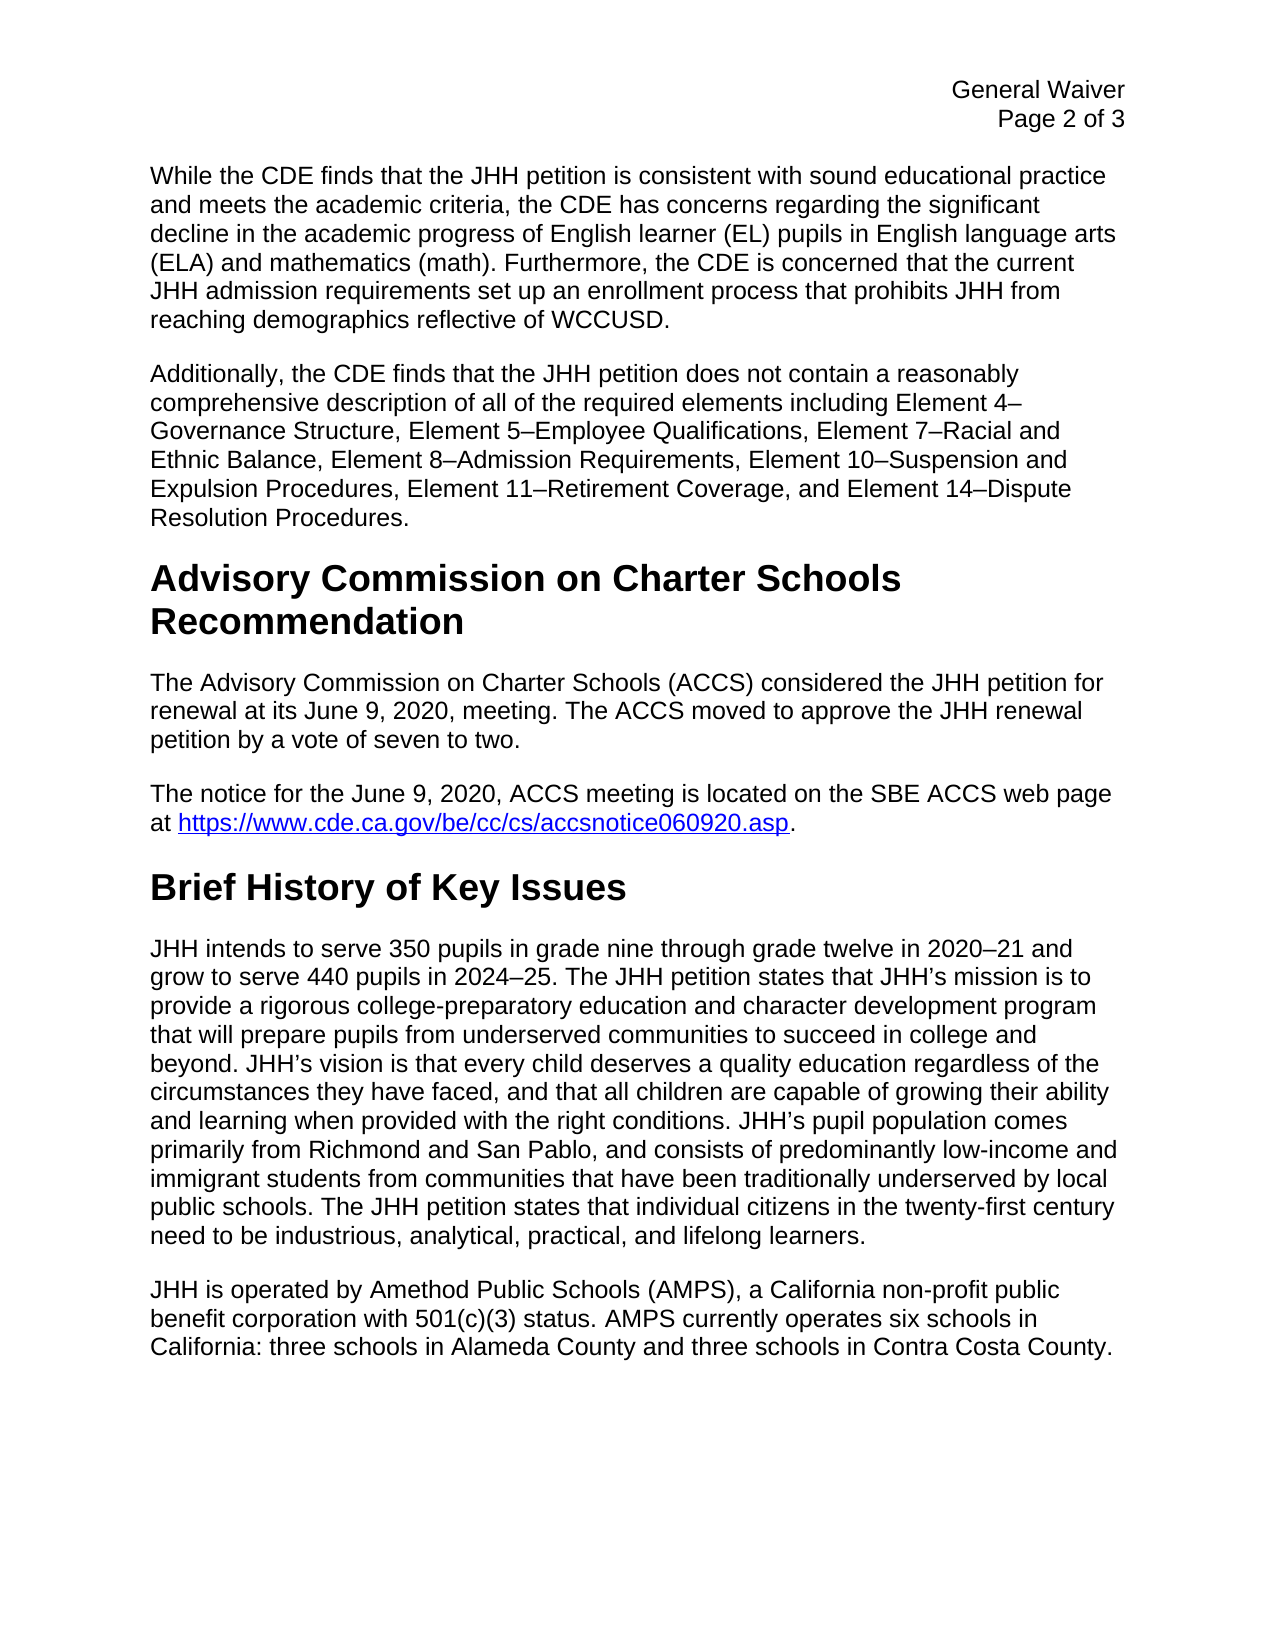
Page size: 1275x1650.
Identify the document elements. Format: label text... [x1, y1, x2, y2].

text Advisory Commission on Charter Schools Recommendation [150, 556, 1125, 642]
text JHH intends to serve 350 pupils in grade nine through grade twelve in 2020–21 and grow to serve 440 pupils in 2024–25. The JHH petition states that JHH’s mission is to provide a rigorous college-preparatory education and character development program that will prepare pupils from underserved communities to succeed in college and beyond. JHH’s vision is that every child deserves a quality education regardless of the circumstances they have faced, and that all children are capable of growing their ability and learning when provided with the right conditions. JHH’s pupil population comes primarily from Richmond and San Pablo, and consists of predominantly low-income and immigrant students from communities that have been traditionally underserved by local public schools. The JHH petition states that individual citizens in the twenty-first century need to be industrious, analytical, practical, and lifelong learners. [150, 933, 1125, 1250]
text Additionally, the CDE finds that the JHH petition does not contain a reasonably comprehensive description of all of the required elements including Element 4–Governance Structure, Element 5–Employee Qualifications, Element 7–Racial and Ethnic Balance, Element 8–Admission Requirements, Element 10–Suspension and Expulsion Procedures, Element 11–Retirement Coverage, and Element 14–Dispute Resolution Procedures. [150, 359, 1125, 531]
text JHH is operated by Amethod Public Schools (AMPS), a California non-profit public benefit corporation with 501(c)(3) status. AMPS currently operates six schools in California: three schools in Alameda County and three schools in Contra Costa County. [150, 1275, 1125, 1361]
subtitle Brief History of Key Issues [150, 865, 1125, 908]
text The Advisory Commission on Charter Schools (ACCS) considered the JHH petition for renewal at its June 9, 2020, meeting. The ACCS moved to approve the JHH renewal petition by a vote of seven to two. [150, 667, 1125, 754]
text While the CDE finds that the JHH petition is consistent with sound educational practice and meets the academic criteria, the CDE has concerns regarding the significant decline in the academic progress of English learner (EL) pupils in English language arts (ELA) and mathematics (math). Furthermore, the CDE is concerned that the current JHH admission requirements set up an enrollment process that prohibits JHH from reaching demographics reflective of WCCUSD. [150, 161, 1125, 334]
text The notice for the June 9, 2020, ACCS meeting is located on the SBE ACCS web page at https://www.cde.ca.gov/be/cc/cs/accsnotice060920.asp. [150, 779, 1125, 836]
